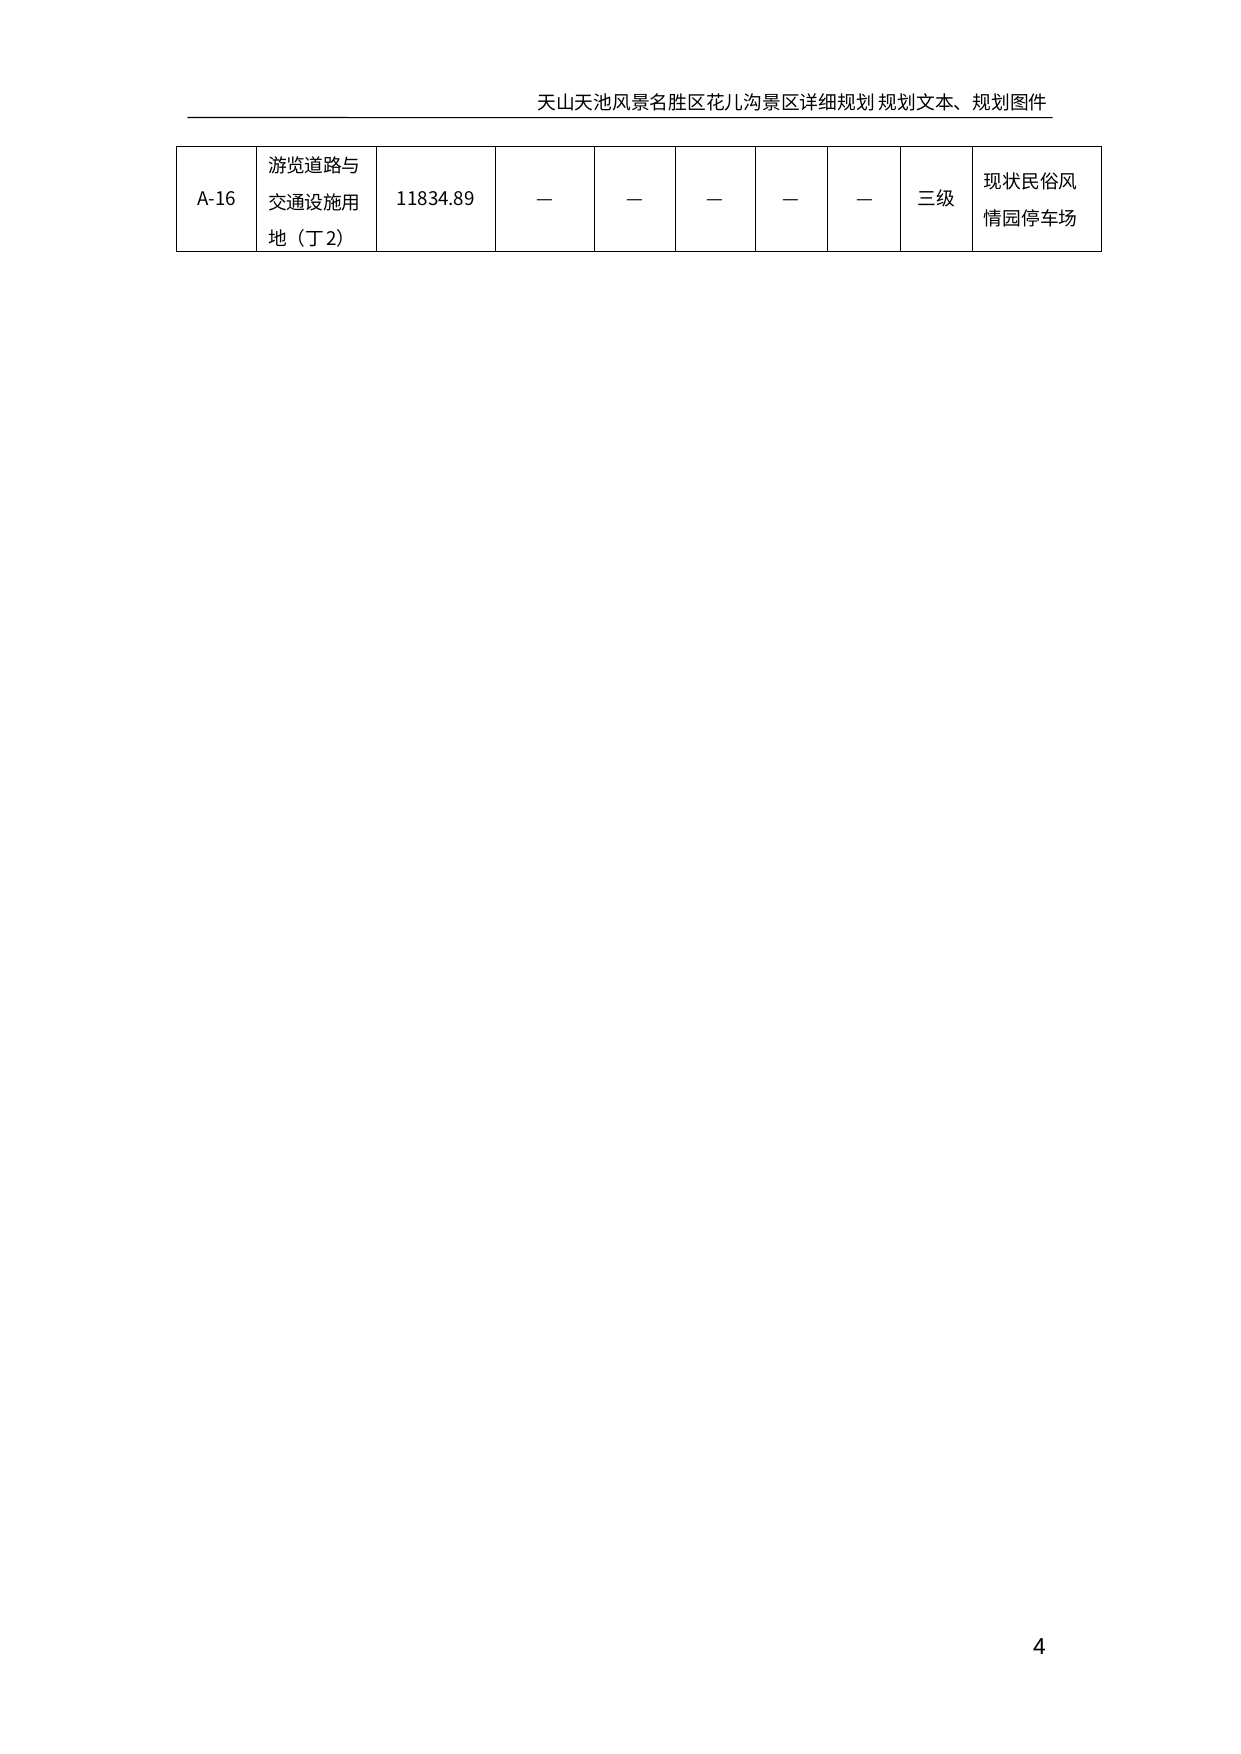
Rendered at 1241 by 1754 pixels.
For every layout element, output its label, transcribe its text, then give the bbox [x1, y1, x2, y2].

table_cell — [496, 147, 594, 251]
table_cell — [676, 147, 755, 251]
table_cell 三级 [901, 147, 972, 251]
table_cell 游览道路与交通设施用 地（丁 2） [257, 147, 376, 251]
table_cell 现状民俗风情园停车场 [973, 147, 1101, 251]
table_cell — [828, 147, 900, 251]
table_cell — [595, 147, 675, 251]
table_cell A-16 [177, 147, 256, 251]
table_cell 11834.89 [377, 147, 495, 251]
table_cell — [756, 147, 827, 251]
